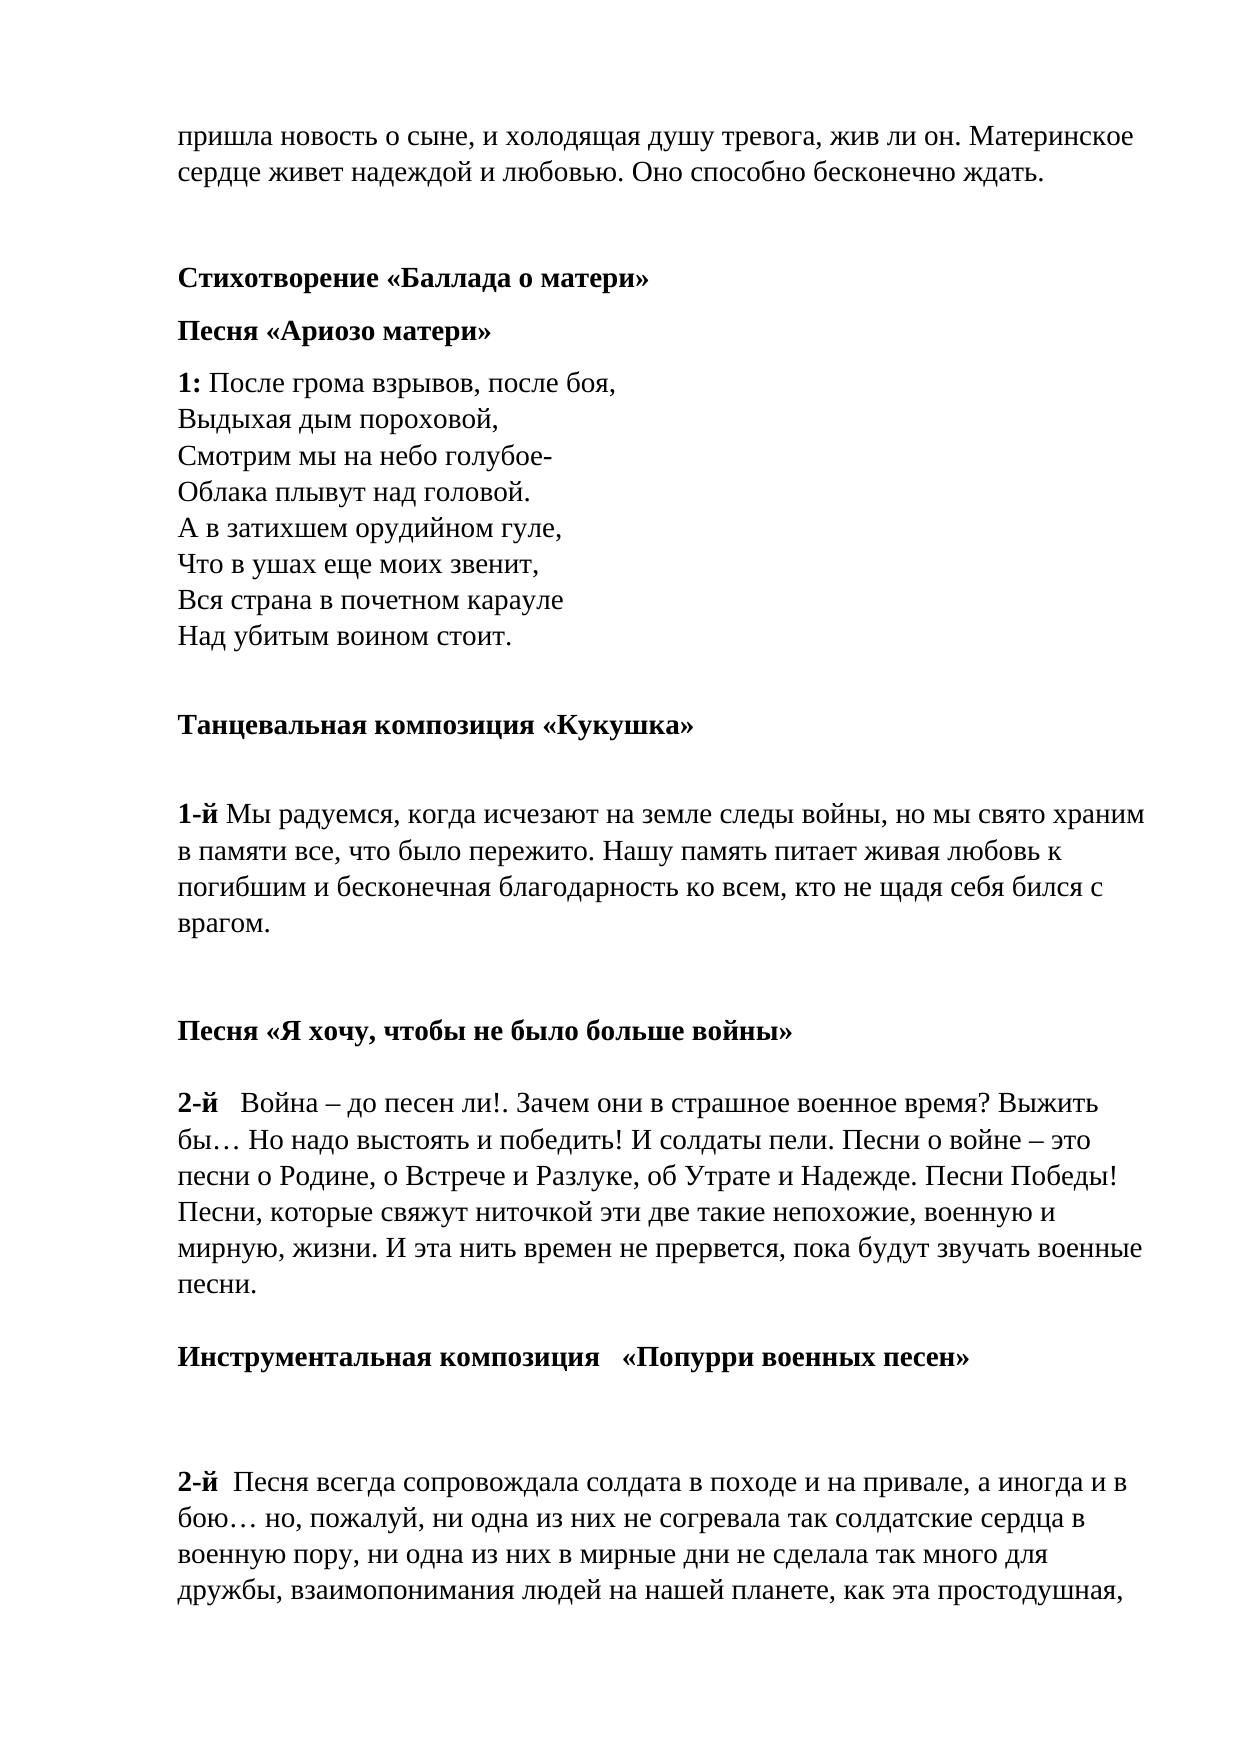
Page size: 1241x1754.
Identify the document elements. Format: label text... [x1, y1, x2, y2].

text Что в ушах еще моих звенит, [177, 546, 1152, 580]
text Песня «Ариозо матери» [177, 313, 1152, 346]
text Над убитым воином стоит. [177, 618, 1152, 652]
text Танцевальная композиция «Кукушка» [177, 707, 1152, 741]
text 1: После грома взрывов, после боя, [177, 366, 1152, 399]
text Смотрим мы на небо голубое- [177, 438, 1152, 471]
text Стихотворение «Баллада о матери» [177, 260, 1152, 293]
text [177, 118, 1152, 188]
text Песня «Я хочу, чтобы не было больше войны» [177, 1013, 1152, 1047]
text Выдыхая дым пороховой, [177, 402, 1152, 435]
text Облака плывут над головой. [177, 474, 1152, 507]
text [177, 1464, 1152, 1606]
text 1-й Мы радуемся, когда исчезают на земле следы войны, но мы свято храним в памяти все, что было пережито. Нашу память питает живая любовь к погибшим и бесконечная благодарность ко всем, кто не щадя себя бился с врагом. [177, 796, 1152, 938]
text Вся страна в почетном карауле [177, 582, 1152, 616]
text А в затихшем орудийном гуле, [177, 510, 1152, 544]
text Инструментальная композиция «Попурри военных песен» [177, 1339, 1152, 1372]
text 2-й Война – до песен ли!. Зачем они в страшное военное время? Выжить бы… Но надо выстоять и победить! И солдаты пели. Песни о войне – это песни о Родине, о Встрече и Разлуке, об Утрате и Надежде. Песни Победы! Песни, которые свяжут ниточкой эти две такие непохожие, военную и мирную, жизни. И эта нить времен не прервется, пока будут звучать военные песни. [177, 1086, 1152, 1300]
